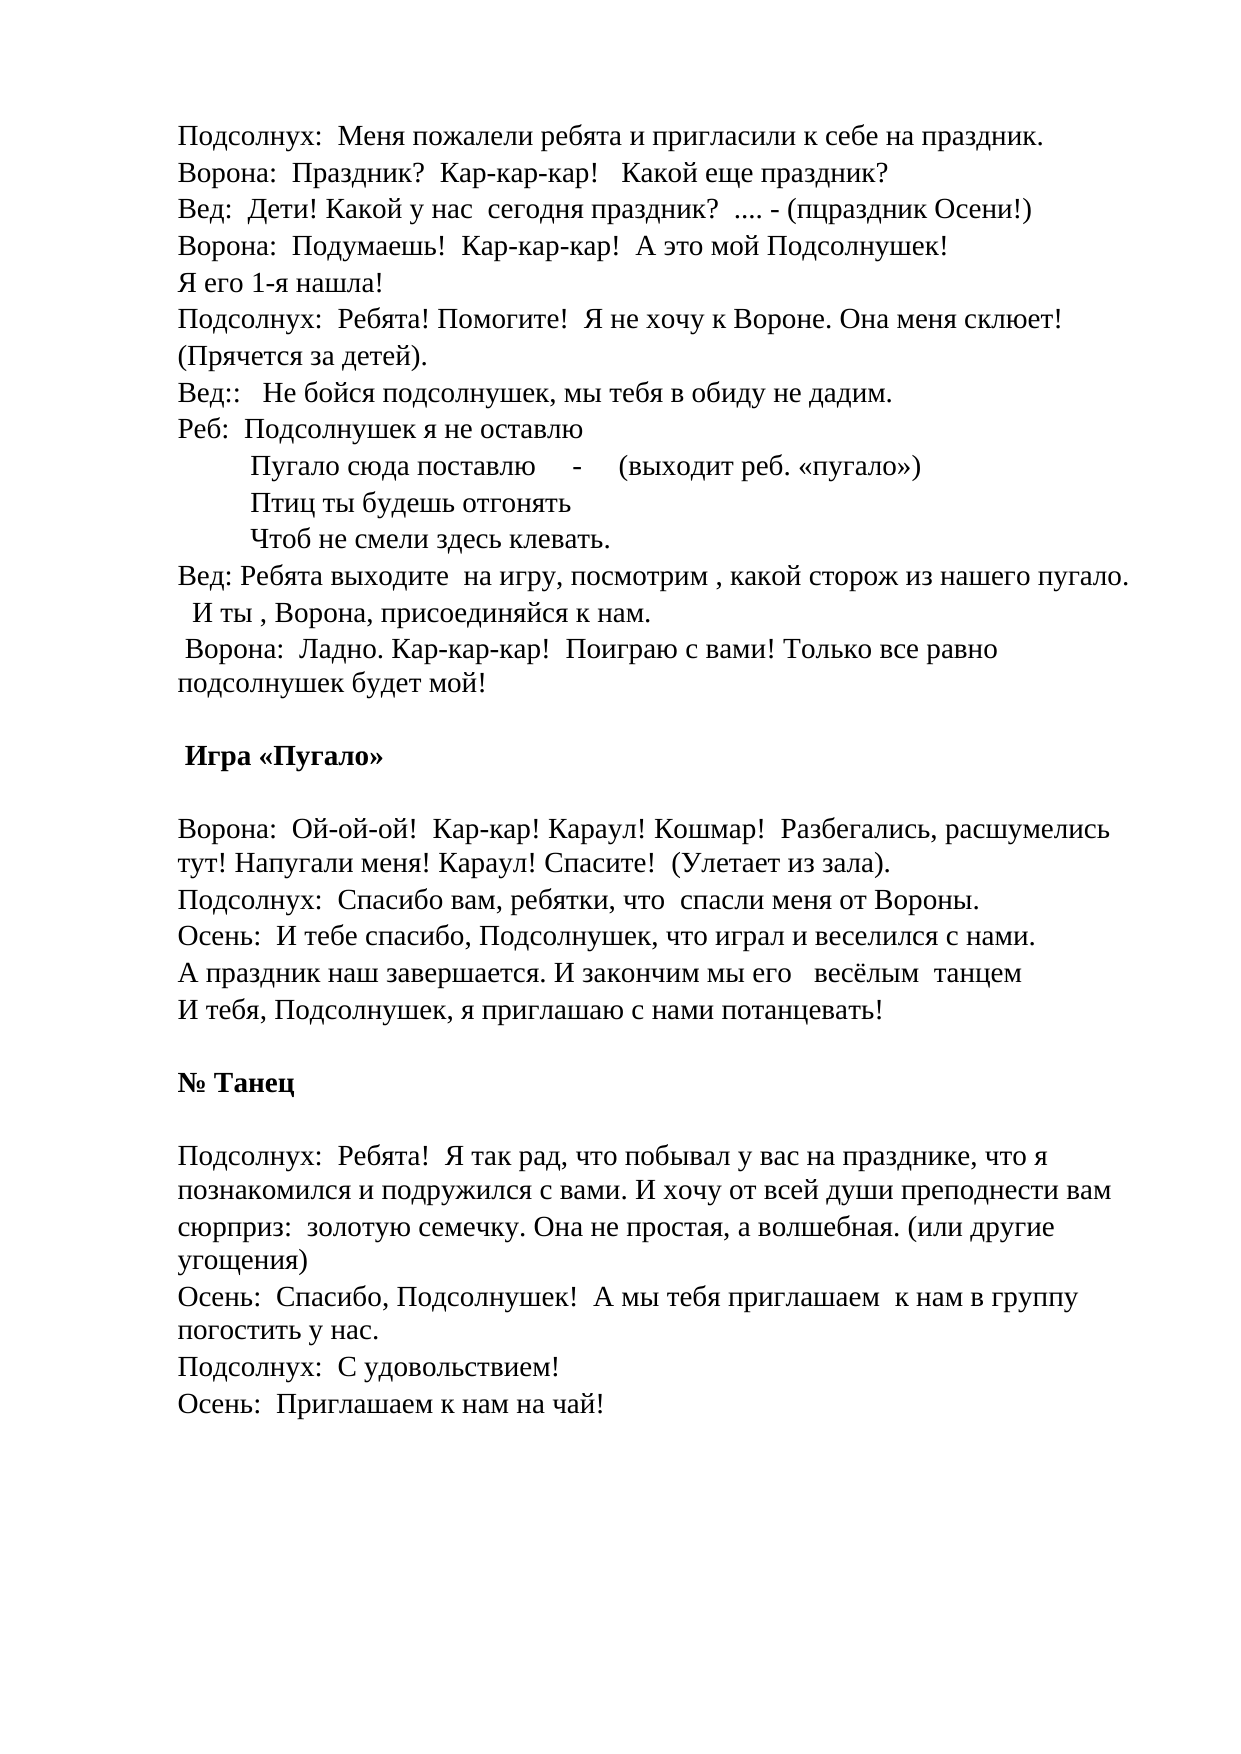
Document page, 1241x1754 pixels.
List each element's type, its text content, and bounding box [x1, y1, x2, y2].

text Птиц ты будешь отгонять [177, 485, 1152, 518]
text Я его 1-я нашла! [177, 265, 1152, 298]
text Ворона: Праздник? Кар-кар-кар! Какой еще праздник? [177, 155, 1152, 188]
text Осень: Спасибо, Подсолнушек! А мы тебя приглашаем к нам в группу погостить у нас. [177, 1279, 1152, 1346]
text Подсолнух: Ребята! Я так рад, что побывал у вас на празднике, что я познакомился и подружился с вами. И хочу от всей души преподнести вам [177, 1138, 1152, 1206]
text Пугало сюда поставлю - (выходит реб. «пугало») [177, 448, 1152, 482]
text И ты , Ворона, присоединяйся к нам. [177, 595, 1152, 628]
text Чтоб не смели здесь клевать. [177, 521, 1152, 555]
text Ворона: Подумаешь! Кар-кар-кар! А это мой Подсолнушек! [177, 228, 1152, 262]
text Ворона: Ой-ой-ой! Кар-кар! Караул! Кошмар! Разбегались, расшумелись тут! Напугали меня! Караул! Спасите! (Улетает из зала). [177, 812, 1152, 879]
text Подсолнух: Ребята! Помогите! Я не хочу к Вороне. Она меня склюет! [177, 301, 1152, 335]
text Вед:: Не бойся подсолнушек, мы тебя в обиду не дадим. [177, 375, 1152, 408]
text Подсолнух: Меня пожалели ребята и пригласили к себе на праздник. [177, 118, 1152, 152]
text Осень: И тебе спасибо, Подсолнушек, что играл и веселился с нами. [177, 918, 1152, 952]
text Реб: Подсолнушек я не оставлю [177, 411, 1152, 445]
text Игра «Пугало» [177, 738, 1152, 772]
text Подсолнух: С удовольствием! [177, 1349, 1152, 1383]
text (Прячется за детей). [177, 338, 1152, 372]
text № Танец [177, 1065, 1152, 1099]
text Вед: Ребята выходите на игру, посмотрим , какой сторож из нашего пугало. [177, 558, 1152, 592]
text И тебя, Подсолнушек, я приглашаю с нами потанцевать! [177, 992, 1152, 1025]
text Подсолнух: Спасибо вам, ребятки, что спасли меня от Вороны. [177, 882, 1152, 915]
text Ворона: Ладно. Кар-кар-кар! Поиграю с вами! Только все равно подсолнушек будет мой! [177, 631, 1152, 698]
text сюрприз: золотую семечку. Она не простая, а волшебная. (или другие угощения) [177, 1209, 1152, 1276]
text А праздник наш завершается. И закончим мы его весёлым танцем [177, 955, 1152, 989]
text Вед: Дети! Какой у нас сегодня праздник? .... - (пцраздник Осени!) [177, 191, 1152, 225]
text Осень: Приглашаем к нам на чай! [177, 1386, 1152, 1419]
